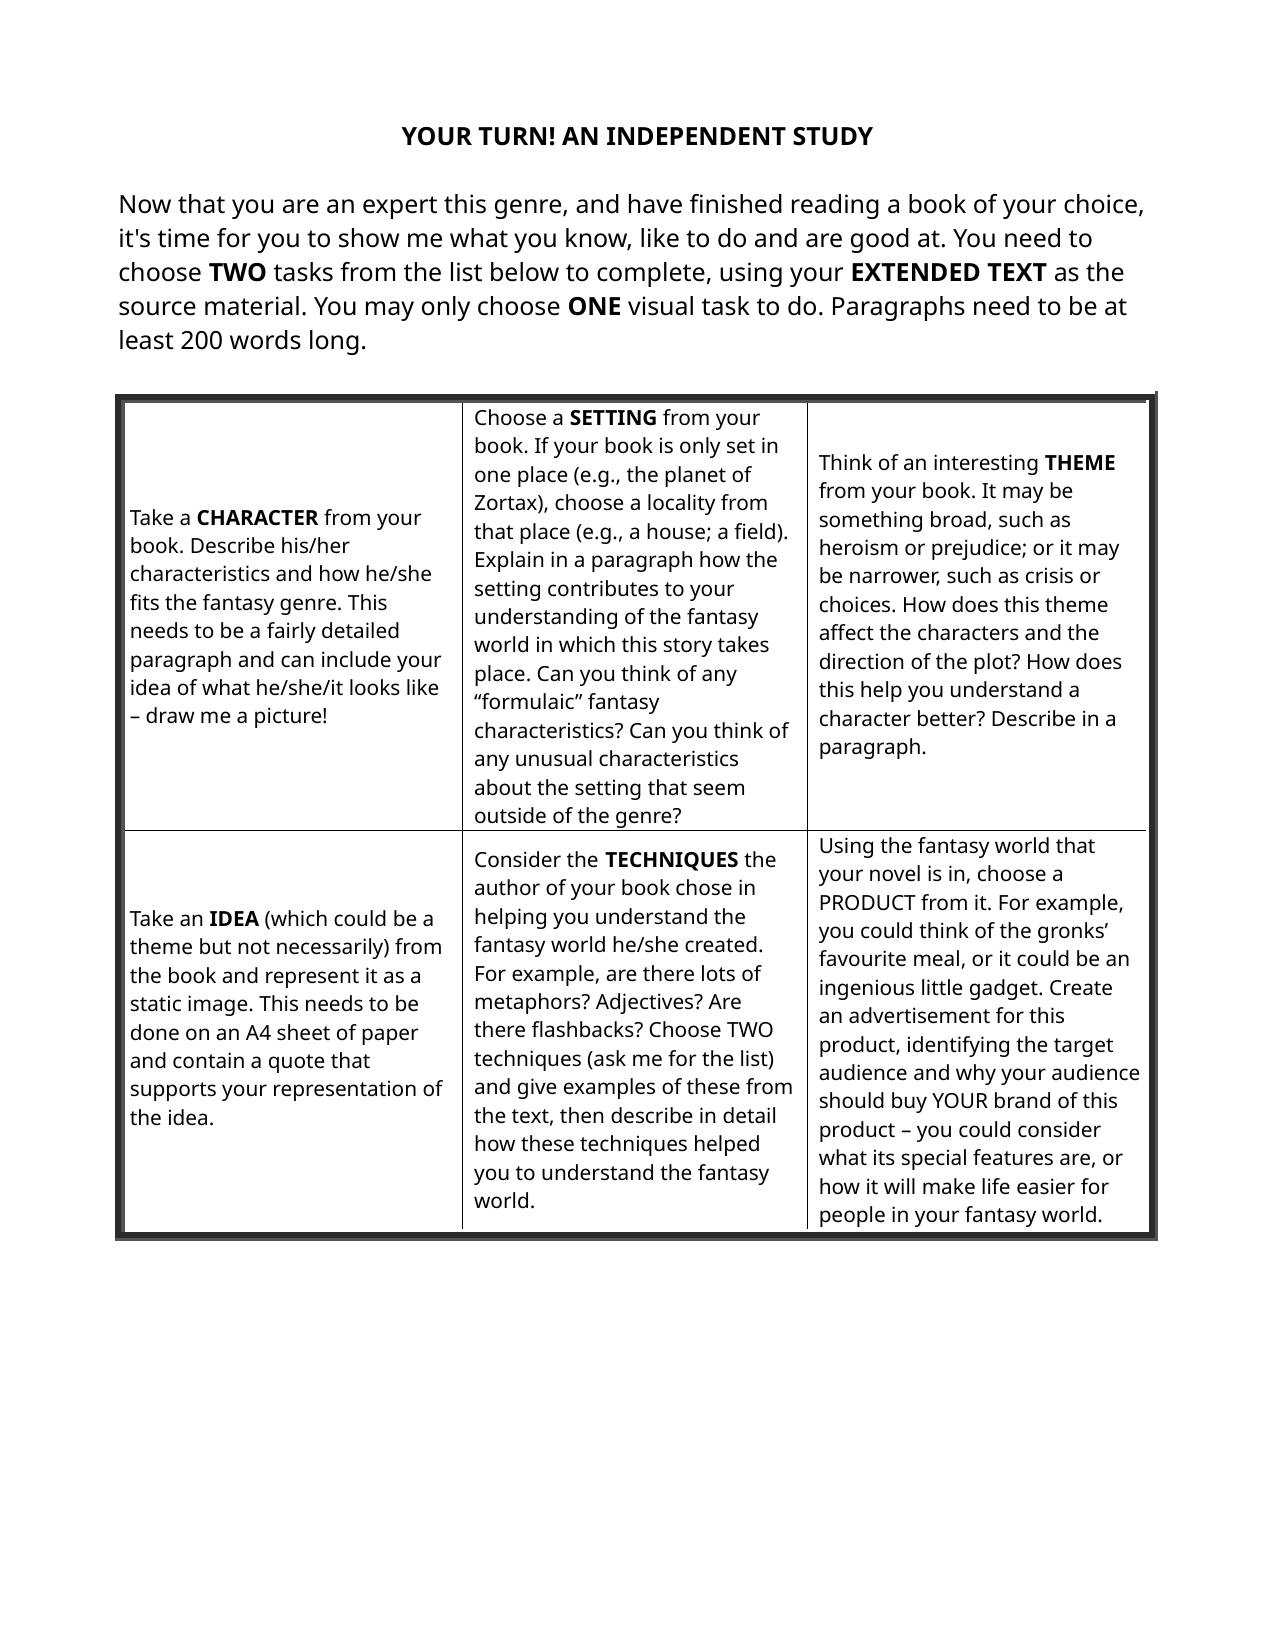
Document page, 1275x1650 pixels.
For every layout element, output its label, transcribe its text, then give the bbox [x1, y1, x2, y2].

table_cell Take an IDEA (which could be a theme but not necessarily) from the book and represent it as a static image. This needs to be done on an A4 sheet of paper and contain a quote that supports your representation of the idea. [125, 831, 462, 1229]
text Now that you are an expert this genre, and have finished reading a book of your choice, it's time for you to show me what you know, like to do and are good at. You need to choose TWO tasks from the list below to complete, using your EXTENDED TEXT as the source material. You may only choose ONE visual task to do. Paragraphs need to be at least 200 words long. [118, 186, 1157, 357]
table_cell Using the fantasy world that your novel is in, choose a PRODUCT from it. For example, you could think of the gronks’ favourite meal, or it could be an ingenious little gadget. Create an advertisement for this product, identifying the target audience and why your audience should buy YOUR brand of this product – you could consider what its special features are, or how it will make life easier for people in your fantasy world. [808, 831, 1146, 1229]
text YOUR TURN! AN INDEPENDENT STUDY [118, 118, 1157, 152]
table_header Think of an interesting THEME from your book. It may be something broad, such as heroism or prejudice; or it may be narrower, such as crisis or choices. How does this theme affect the characters and the direction of the plot? How does this help you understand a character better? Describe in a paragraph. [808, 403, 1146, 830]
table_header Take a CHARACTER from your book. Describe his/her characteristics and how he/she fits the fantasy genre. This needs to be a fairly detailed paragraph and can include your idea of what he/she/it looks like – draw me a picture! [125, 403, 462, 830]
table_header Choose a SETTING from your book. If your book is only set in one place (e.g., the planet of Zortax), choose a locality from that place (e.g., a house; a field). Explain in a paragraph how the setting contributes to your understanding of the fantasy world in which this story takes place. Can you think of any “formulaic” fantasy characteristics? Can you think of any unusual characteristics about the setting that seem outside of the genre? [463, 403, 807, 830]
table_cell Consider the TECHNIQUES the author of your book chose in helping you understand the fantasy world he/she created. For example, are there lots of metaphors? Adjectives? Are there flashbacks? Choose TWO techniques (ask me for the list) and give examples of these from the text, then describe in detail how these techniques helped you to understand the fantasy world. [463, 831, 807, 1229]
